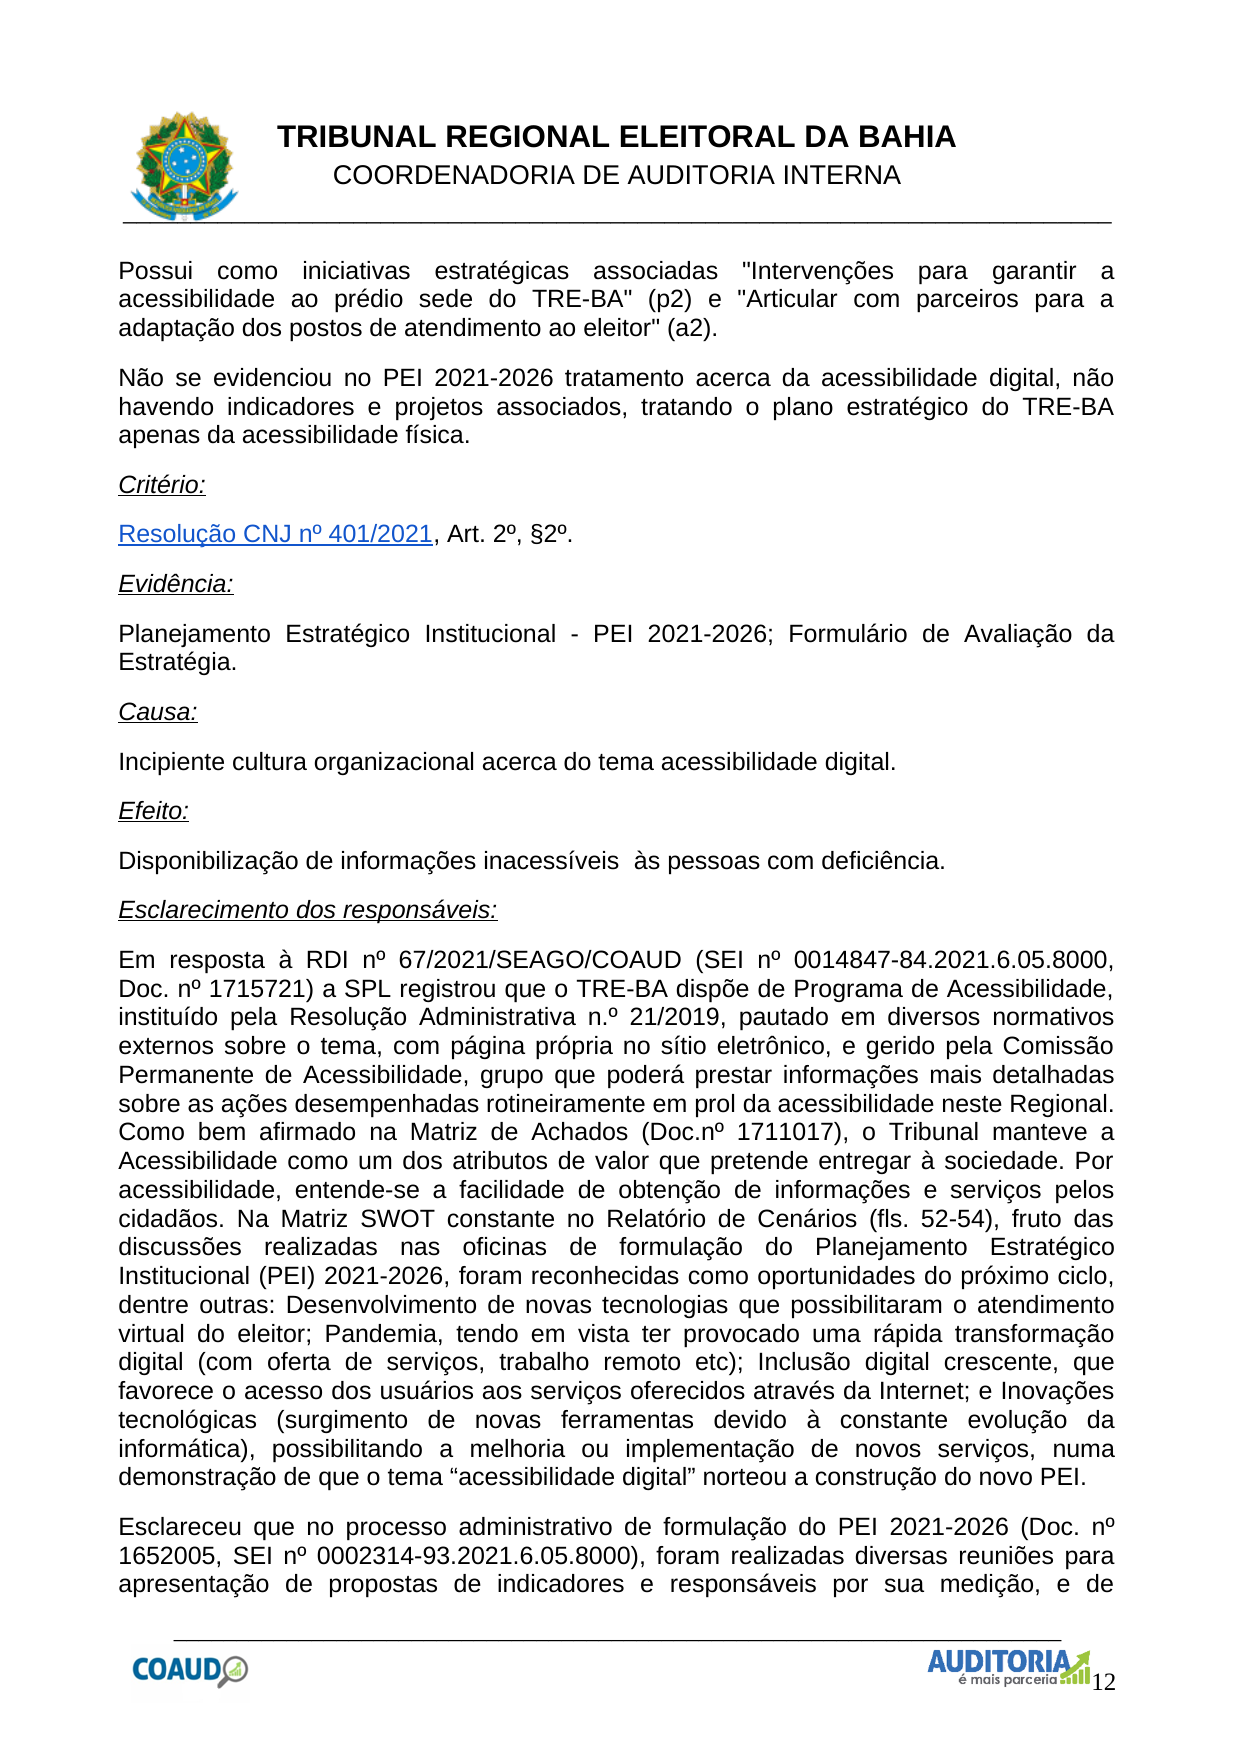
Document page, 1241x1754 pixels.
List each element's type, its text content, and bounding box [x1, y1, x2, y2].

text Esclarecimento dos responsáveis: [118, 895, 1116, 924]
text Evidência: [118, 569, 1116, 598]
text Possui como iniciativas estratégicas associadas "Intervenções para garantir a acessibilidade ao prédio sede do TRE-BA" (p2) e "Articular com parceiros para a adaptação dos postos de atendimento ao eleitor" (a2). [118, 256, 1116, 342]
text Resolução CNJ nº 401/2021, Art. 2º, §2º. [118, 519, 1116, 548]
text Efeito: [118, 796, 1116, 825]
text Planejamento Estratégico Institucional - PEI 2021-2026; Formulário de Avaliação da Estratégia. [118, 619, 1116, 676]
picture [127, 109, 243, 222]
text Causa: [118, 697, 1116, 726]
picture [925, 1644, 1092, 1691]
text Não se evidenciou no PEI 2021-2026 tratamento acerca da acessibilidade digital, não havendo indicadores e projetos associados, tratando o plano estratégico do TRE-BA apenas da acessibilidade física. [118, 363, 1116, 449]
text Critério: [118, 470, 1116, 499]
text Em resposta à RDI nº 67/2021/SEAGO/COAUD (SEI nº 0014847-84.2021.6.05.8000, Doc. nº 1715721) a SPL registrou que o TRE-BA dispõe de Programa de Acessibilidade, instituído pela Resolução Administrativa n.º 21/2019, pautado em diversos normativos externos sobre o tema, com página própria no sítio eletrônico, e gerido pela Comissão Permanente de Acessibilidade, grupo que poderá prestar informações mais detalhadas sobre as ações desempenhadas rotineiramente em prol da acessibilidade neste Regional. Como bem afirmado na Matriz de Achados (Doc.nº 1711017), o Tribunal manteve a Acessibilidade como um dos atributos de valor que pretende entregar à sociedade. Por acessibilidade, entende-se a facilidade de obtenção de informações e serviços pelos cidadãos. Na Matriz SWOT constante no Relatório de Cenários (fls. 52-54), fruto das discussões realizadas nas oficinas de formulação do Planejamento Estratégico Institucional (PEI) 2021-2026, foram reconhecidas como oportunidades do próximo ciclo, dentre outras: Desenvolvimento de novas tecnologias que possibilitaram o atendimento virtual do eleitor; Pandemia, tendo em vista ter provocado uma rápida transformação digital (com oferta de serviços, trabalho remoto etc); Inclusão digital crescente, que favorece o acesso dos usuários aos serviços oferecidos através da Internet; e Inovações tecnológicas (surgimento de novas ferramentas devido à constante evolução da informática), possibilitando a melhoria ou implementação de novos serviços, numa demonstração de que o tema “acessibilidade digital” norteou a construção do novo PEI. [118, 945, 1116, 1491]
text Incipiente cultura organizacional acerca do tema acessibilidade digital. [118, 747, 1116, 775]
picture [130, 1644, 254, 1703]
text Disponibilização de informações inacessíveis às pessoas com deficiência. [118, 846, 1116, 874]
